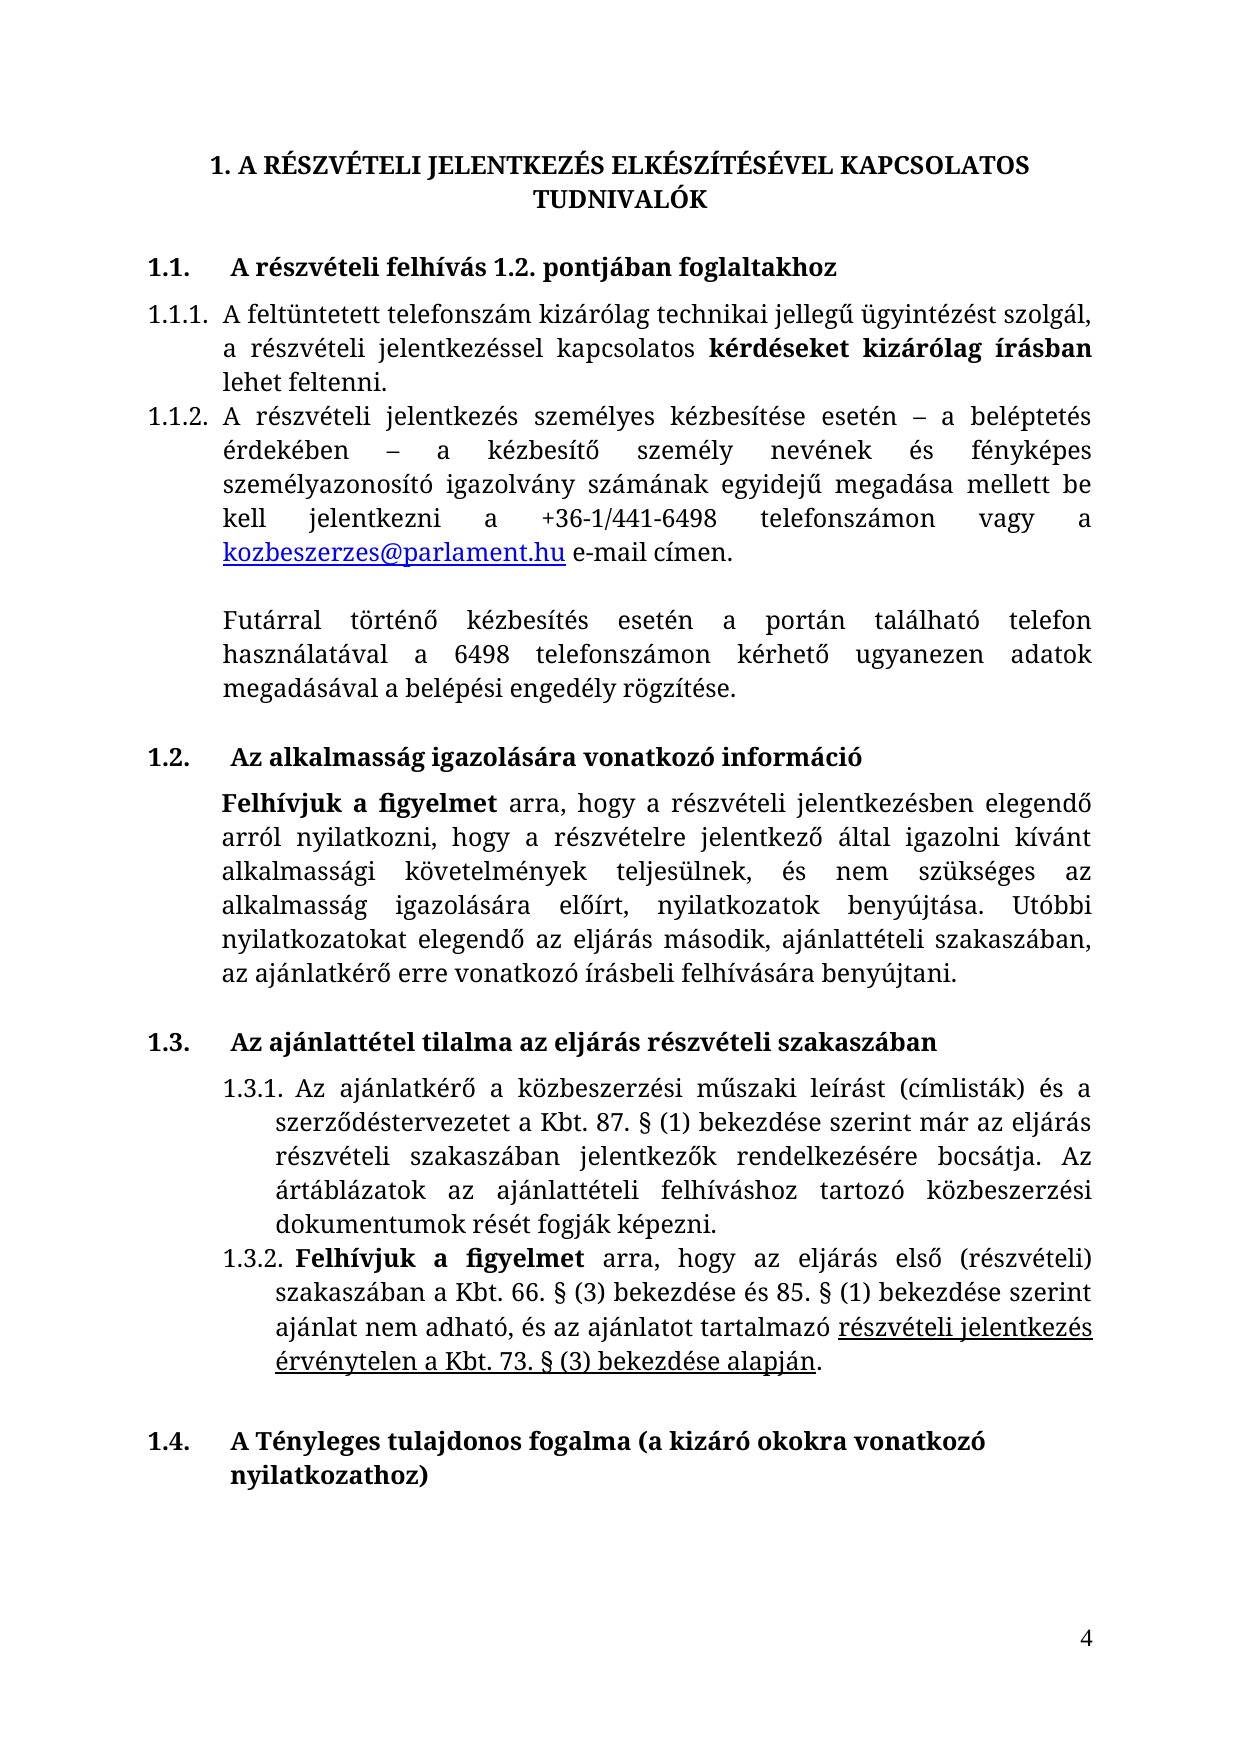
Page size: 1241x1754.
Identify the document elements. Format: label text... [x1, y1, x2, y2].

text Futárral történő kézbesítés esetén a portán található telefon használatával a 6498 telefonszámon kérhető ugyanezen adatok megadásával a belépési engedély rögzítése. [223, 603, 1093, 705]
list A részvételi felhívás 1.2. pontjában foglaltakhoz [148, 250, 1093, 284]
list A részvételi jelentkezés személyes kézbesítése esetén – a beléptetés érdekében – a kézbesítő személy nevének és fényképes személyazonosító igazolvány számának egyidejű megadása mellett be kell jelentkezni a +36-1/441-6498 telefonszámon vagy a kozbeszerzes@parlament.hu e-mail címen. [148, 398, 1093, 569]
list Felhívjuk a figyelmet arra, hogy az eljárás első (részvételi) szakaszában a Kbt. 66. § (3) bekezdése és 85. § (1) bekezdése szerint ajánlat nem adható, és az ajánlatot tartalmazó részvételi jelentkezés érvénytelen a Kbt. 73. § (3) bekezdése alapján. [223, 1241, 1093, 1377]
text Felhívjuk a figyelmet arra, hogy a részvételi jelentkezésben elegendő arról nyilatkozni, hogy a részvételre jelentkező által igazolni kívánt alkalmassági követelmények teljesülnek, és nem szükséges az alkalmasság igazolására előírt, nyilatkozatok benyújtása. Utóbbi nyilatkozatokat elegendő az eljárás második, ajánlattételi szakaszában, az ajánlatkérő erre vonatkozó írásbeli felhívására benyújtani. [221, 786, 1093, 990]
list Az alkalmasság igazolására vonatkozó információ [148, 739, 1093, 773]
list Az ajánlatkérő a közbeszerzési műszaki leírást (címlisták) és a szerződéstervezetet a Kbt. 87. § (1) bekezdése szerint már az eljárás részvételi szakaszában jelentkezők rendelkezésére bocsátja. Az ártáblázatok az ajánlattételi felhíváshoz tartozó közbeszerzési dokumentumok rését fogják képezni. [223, 1071, 1093, 1241]
list A Tényleges tulajdonos fogalma (a kizáró okokra vonatkozó nyilatkozathoz) [148, 1424, 1093, 1492]
list Az ajánlattétel tilalma az eljárás részvételi szakaszában [148, 1024, 1093, 1058]
list A feltüntetett telefonszám kizárólag technikai jellegű ügyintézést szolgál, a részvételi jelentkezéssel kapcsolatos kérdéseket kizárólag írásban lehet feltenni. [148, 296, 1093, 398]
subtitle 1. A RÉSZVÉTELI JELENTKEZÉS ELKÉSZÍTÉSÉVEL KAPCSOLATOS TUDNIVALÓK [148, 148, 1093, 216]
